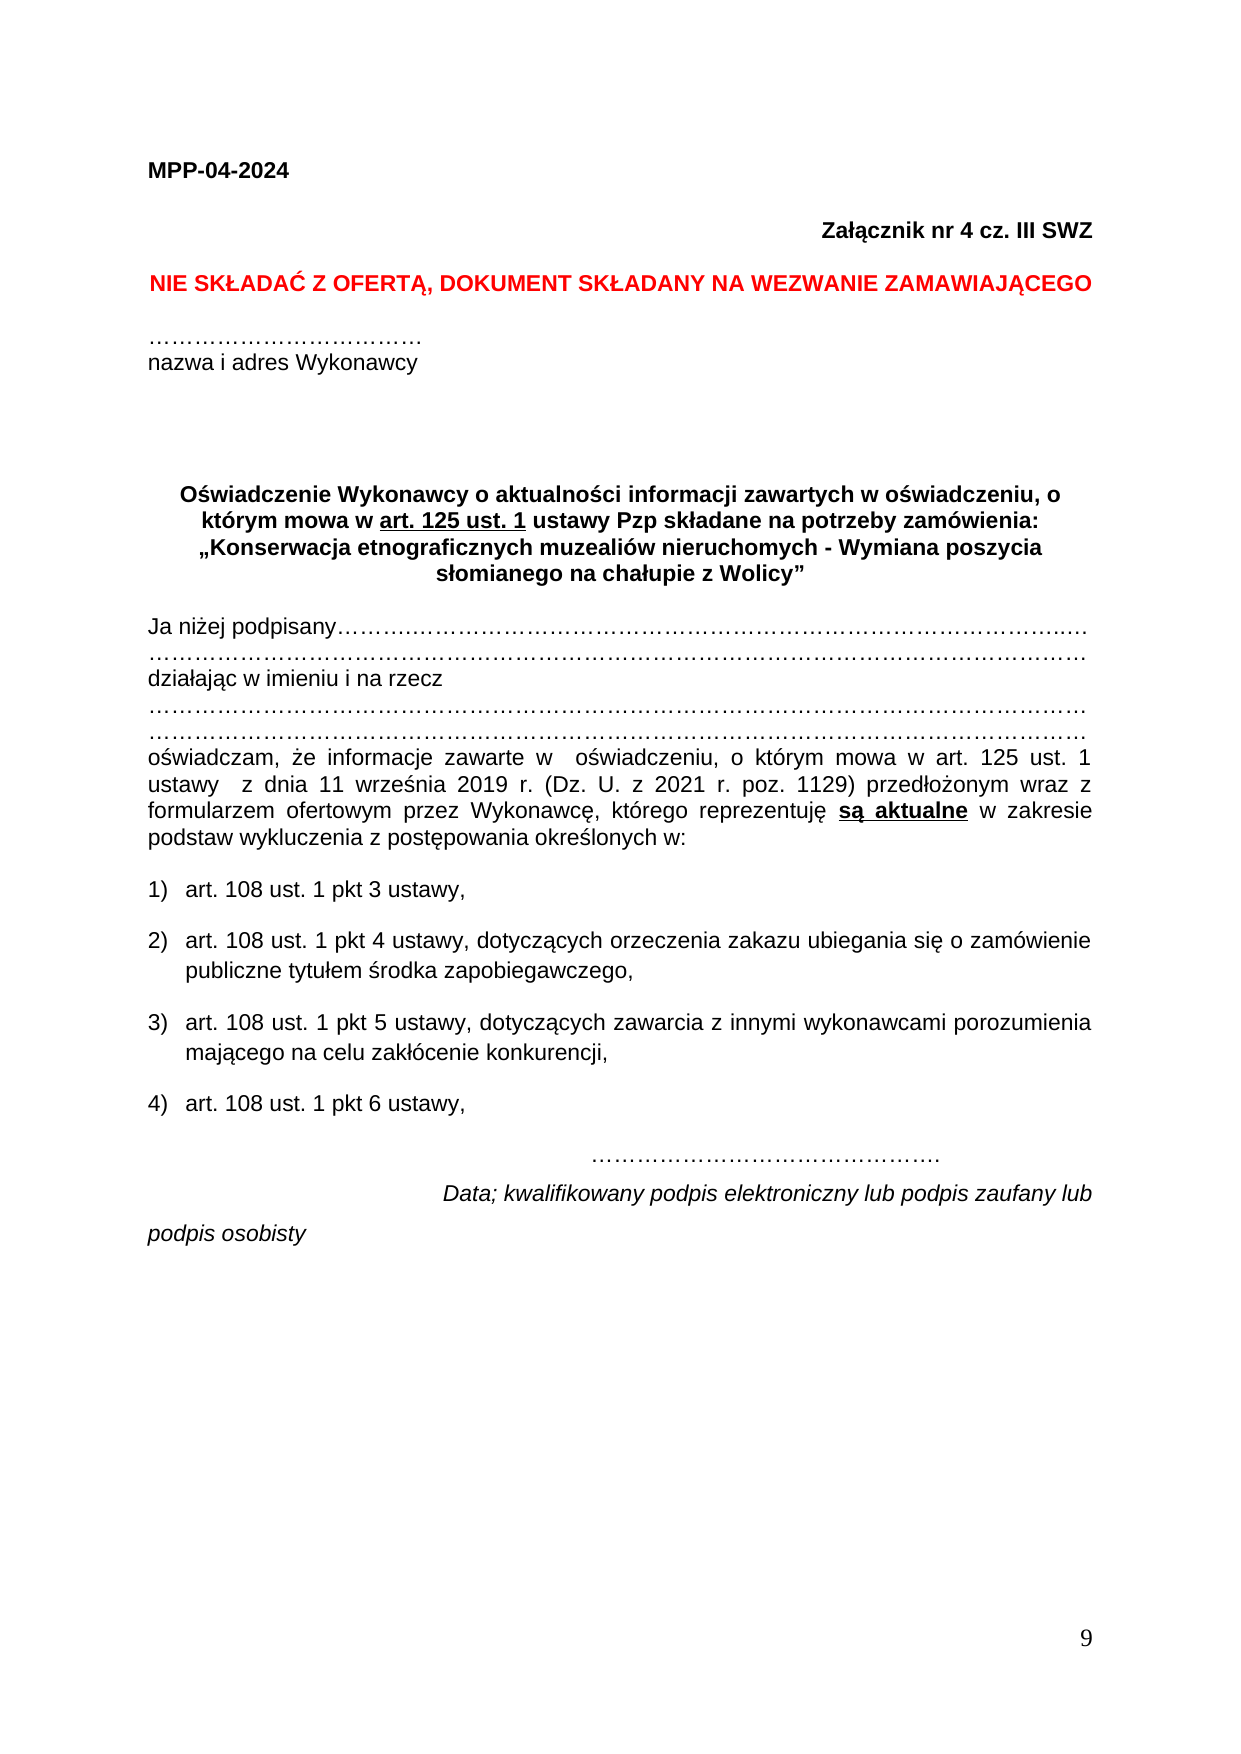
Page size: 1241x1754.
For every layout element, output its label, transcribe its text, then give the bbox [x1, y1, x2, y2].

list art. 108 ust. 1 pkt 4 ustawy, dotyczących orzeczenia zakazu ubiegania się o zamówienie publiczne tytułem środka zapobiegawczego, [148, 927, 1092, 984]
text NIE SKŁADAĆ Z OFERTĄ, DOKUMENT SKŁADANY NA WEZWANIE ZAMAWIAJĄCEGO [148, 270, 1092, 296]
text Oświadczenie Wykonawcy o aktualności informacji zawartych w oświadczeniu, o którym mowa w art. 125 ust. 1 ustawy Pzp składane na potrzeby zamówienia: [148, 481, 1092, 533]
text „Konserwacja etnograficznych muzealiów nieruchomych - Wymiana poszycia słomianego na chałupie z Wolicy” [148, 533, 1092, 586]
text Załącznik nr 4 cz. III SWZ [148, 217, 1092, 244]
text nazwa i adres Wykonawcy [148, 349, 1092, 375]
list art. 108 ust. 1 pkt 5 ustawy, dotyczących zawarcia z innymi wykonawcami porozumienia mającego na celu zakłócenie konkurencji, [148, 1008, 1092, 1065]
list art. 108 ust. 1 pkt 6 ustawy, [148, 1090, 1092, 1116]
text ………………………………………………………………………………………………………………………………………………………………………………………………………………………… [148, 692, 1092, 744]
text ……………………………… [148, 323, 1092, 349]
text MPP-04-2024 [148, 157, 1092, 183]
list art. 108 ust. 1 pkt 3 ustawy, [148, 876, 1092, 902]
text Data; kwalifikowany podpis elektroniczny lub podpis zaufany lub podpis osobisty [148, 1180, 1092, 1246]
text oświadczam, że informacje zawarte w oświadczeniu, o którym mowa w art. 125 ust. 1 ustawy z dnia 11 września 2019 r. (Dz. U. z 2021 r. poz. 1129) przedłożonym wraz z formularzem ofertowym przez Wykonawcę, którego reprezentuję są aktualne w zakresie podstaw wykluczenia z postępowania określonych w: [148, 744, 1092, 850]
text ……………………………………………………………………………………………………………działając w imieniu i na rzecz [148, 639, 1092, 692]
text ………………………………………. [148, 1141, 1092, 1167]
text Ja niżej podpisany……….…………………………………………………………………………..… [148, 613, 1092, 639]
